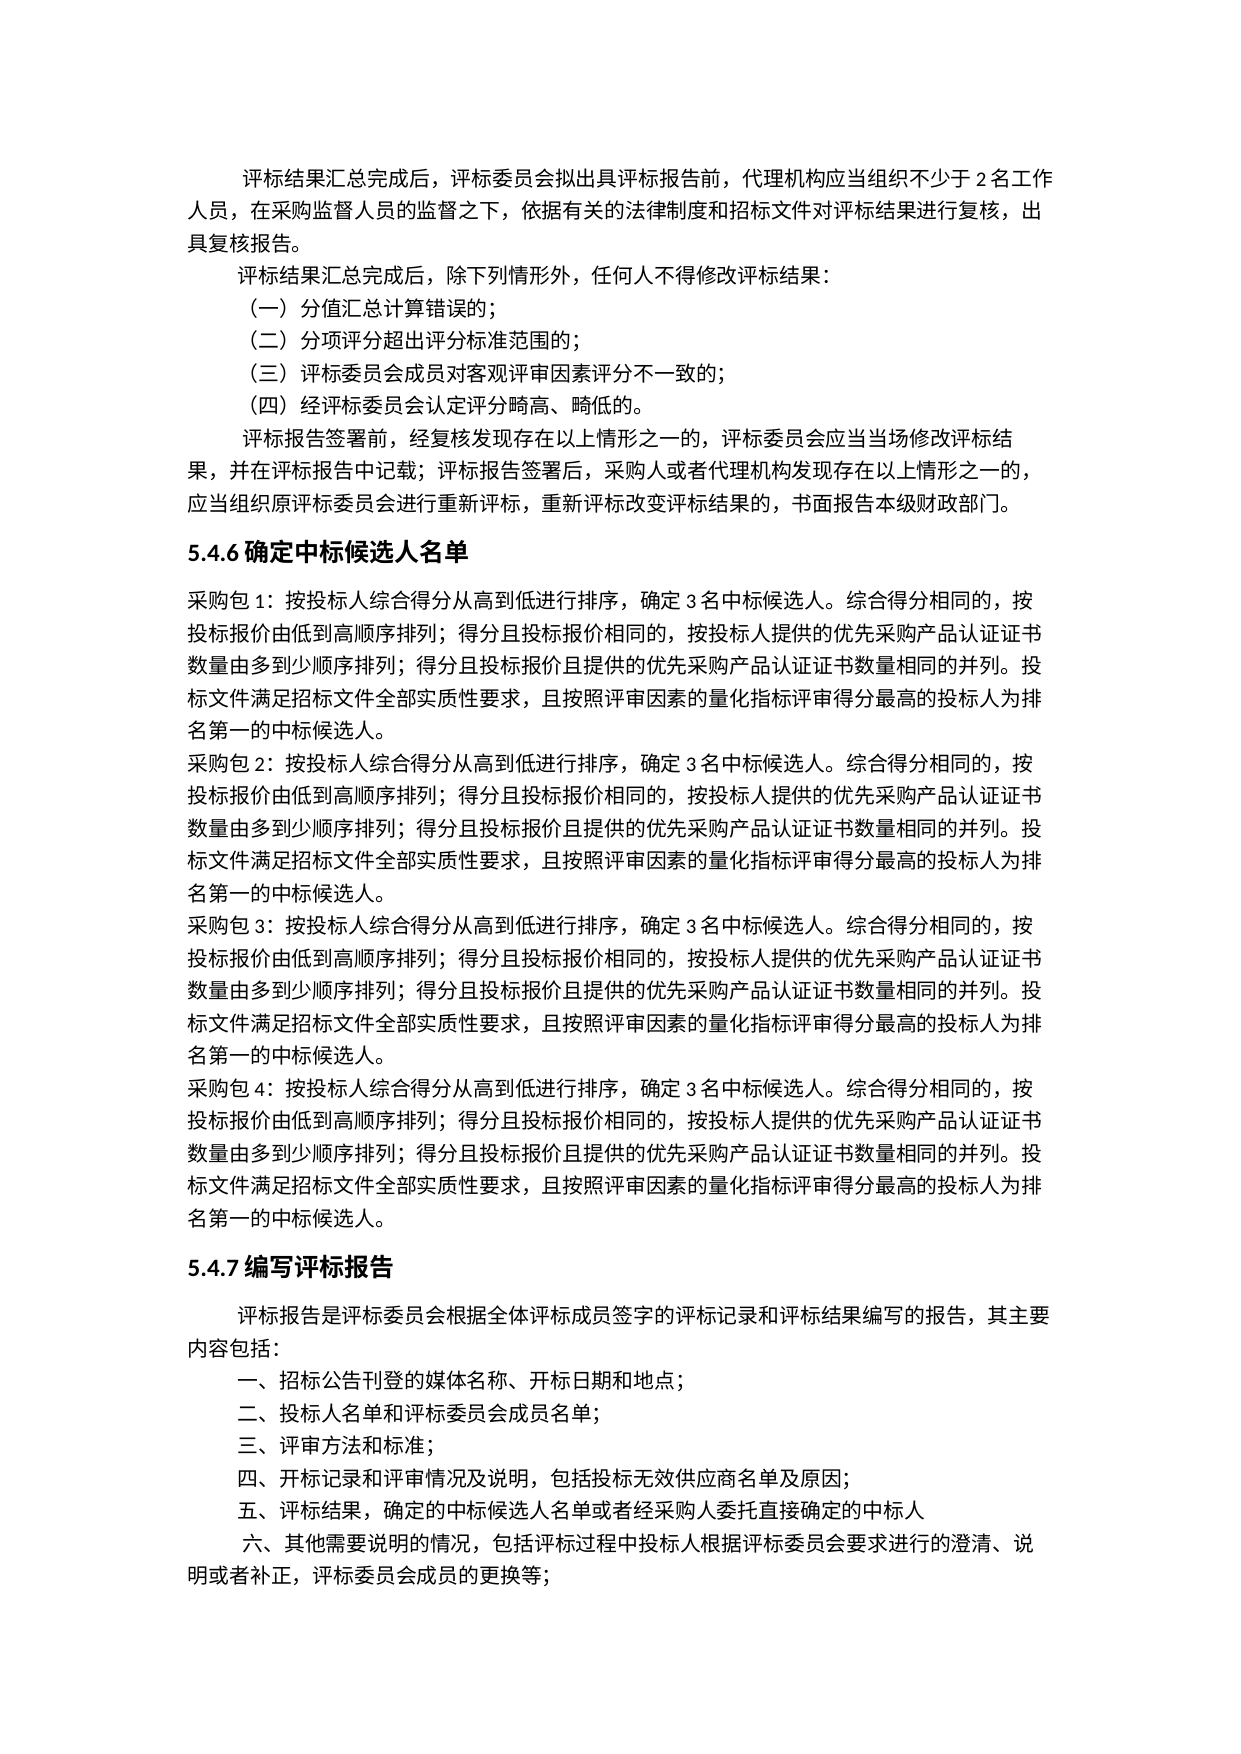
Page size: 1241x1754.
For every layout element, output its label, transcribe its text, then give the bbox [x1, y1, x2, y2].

text 评标结果汇总完成后，评标委员会拟出具评标报告前，代理机构应当组织不少于2名工作人员，在采购监督人员的监督之下，依据有关的法律制度和招标文件对评标结果进行复核，出具复核报告。 [187, 162, 1053, 259]
text （三）评标委员会成员对客观评审因素评分不一致的； [187, 357, 1053, 389]
text 评标结果汇总完成后，除下列情形外，任何人不得修改评标结果： [187, 259, 1053, 292]
text 采购包3：按投标人综合得分从高到低进行排序，确定3名中标候选人。综合得分相同的，按投标报价由低到高顺序排列；得分且投标报价相同的，按投标人提供的优先采购产品认证证书数量由多到少顺序排列；得分且投标报价且提供的优先采购产品认证证书数量相同的并列。投标文件满足招标文件全部实质性要求，且按照评审因素的量化指标评审得分最高的投标人为排名第一的中标候选人。 [187, 909, 1053, 1072]
text 评标报告签署前，经复核发现存在以上情形之一的，评标委员会应当当场修改评标结果，并在评标报告中记载；评标报告签署后，采购人或者代理机构发现存在以上情形之一的，应当组织原评标委员会进行重新评标，重新评标改变评标结果的，书面报告本级财政部门。 [187, 422, 1053, 519]
text 二、投标人名单和评标委员会成员名单； [187, 1397, 1053, 1429]
text 5.4.6确定中标候选人名单 [187, 519, 1053, 584]
text 四、开标记录和评审情况及说明，包括投标无效供应商名单及原因； [187, 1462, 1053, 1494]
text 六、其他需要说明的情况，包括评标过程中投标人根据评标委员会要求进行的澄清、说明或者补正，评标委员会成员的更换等； [187, 1527, 1053, 1592]
text 5.4.7编写评标报告 [187, 1234, 1053, 1299]
text 一、招标公告刊登的媒体名称、开标日期和地点； [187, 1364, 1053, 1397]
text 采购包1：按投标人综合得分从高到低进行排序，确定3名中标候选人。综合得分相同的，按投标报价由低到高顺序排列；得分且投标报价相同的，按投标人提供的优先采购产品认证证书数量由多到少顺序排列；得分且投标报价且提供的优先采购产品认证证书数量相同的并列。投标文件满足招标文件全部实质性要求，且按照评审因素的量化指标评审得分最高的投标人为排名第一的中标候选人。 [187, 584, 1053, 747]
text 采购包4：按投标人综合得分从高到低进行排序，确定3名中标候选人。综合得分相同的，按投标报价由低到高顺序排列；得分且投标报价相同的，按投标人提供的优先采购产品认证证书数量由多到少顺序排列；得分且投标报价且提供的优先采购产品认证证书数量相同的并列。投标文件满足招标文件全部实质性要求，且按照评审因素的量化指标评审得分最高的投标人为排名第一的中标候选人。 [187, 1072, 1053, 1234]
text 三、评审方法和标准； [187, 1429, 1053, 1462]
text （四）经评标委员会认定评分畸高、畸低的。 [187, 389, 1053, 422]
text （二）分项评分超出评分标准范围的； [187, 324, 1053, 357]
text 评标报告是评标委员会根据全体评标成员签字的评标记录和评标结果编写的报告，其主要内容包括： [187, 1299, 1053, 1364]
text 采购包2：按投标人综合得分从高到低进行排序，确定3名中标候选人。综合得分相同的，按投标报价由低到高顺序排列；得分且投标报价相同的，按投标人提供的优先采购产品认证证书数量由多到少顺序排列；得分且投标报价且提供的优先采购产品认证证书数量相同的并列。投标文件满足招标文件全部实质性要求，且按照评审因素的量化指标评审得分最高的投标人为排名第一的中标候选人。 [187, 747, 1053, 909]
text 五、评标结果，确定的中标候选人名单或者经采购人委托直接确定的中标人 [187, 1494, 1053, 1527]
text （一）分值汇总计算错误的； [187, 292, 1053, 324]
